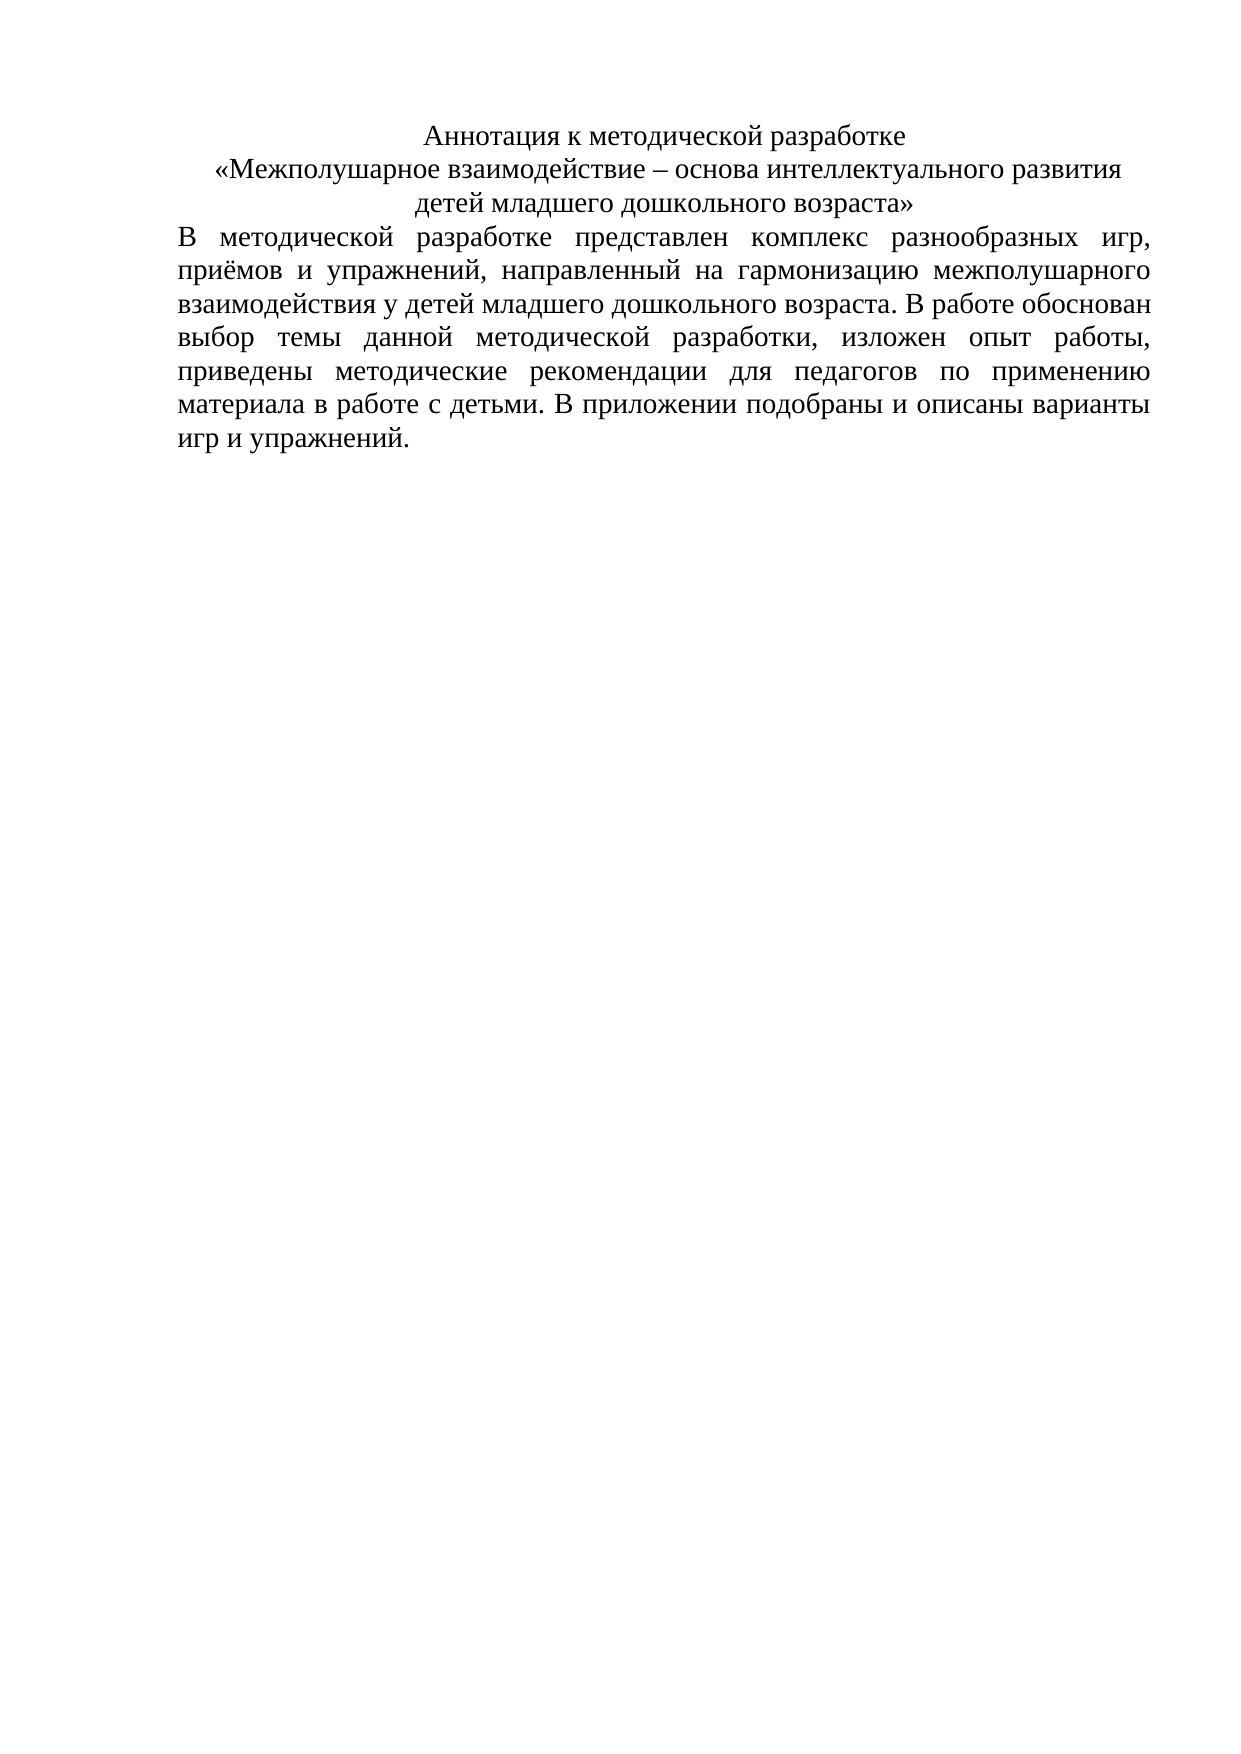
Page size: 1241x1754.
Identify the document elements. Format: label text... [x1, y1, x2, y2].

text В методической разработке представлен комплекс разнообразных игр, приёмов и упражнений, направленный на гармонизацию межполушарного взаимодействия у детей младшего дошкольного возраста. В работе обоснован выбор темы данной методической разработки, изложен опыт работы, приведены методические рекомендации для педагогов по применению материала в работе с детьми. В приложении подобраны и описаны варианты игр и упражнений. [177, 219, 1152, 453]
text Аннотация к методической разработке [177, 118, 1152, 152]
text «Межполушарное взаимодействие – основа интеллектуального развития детей младшего дошкольного возраста» [177, 152, 1152, 219]
